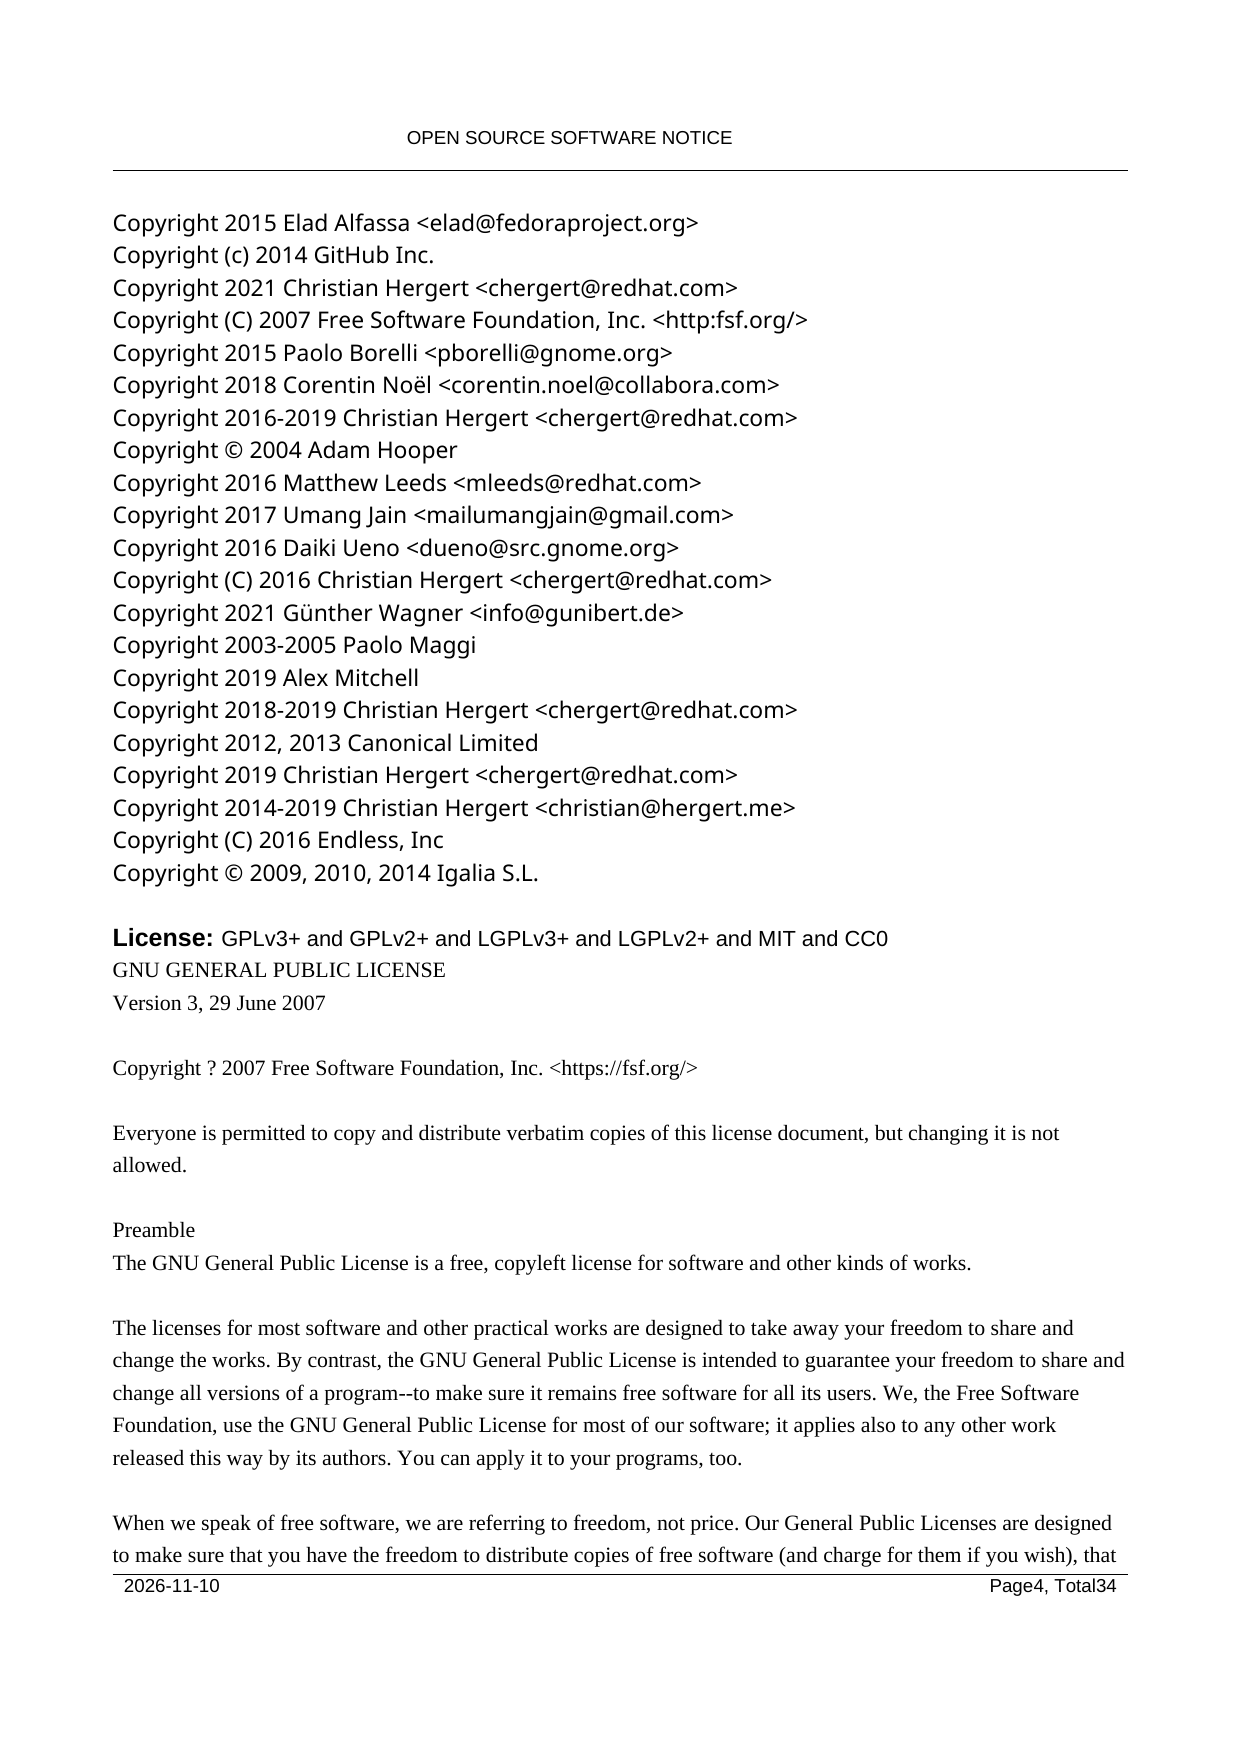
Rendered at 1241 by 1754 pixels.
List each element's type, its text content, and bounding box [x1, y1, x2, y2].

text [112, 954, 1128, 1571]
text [112, 206, 1128, 921]
text License: GPLv3+ and GPLv2+ and LGPLv3+ and LGPLv2+ and MIT and CC0 [112, 921, 1128, 954]
